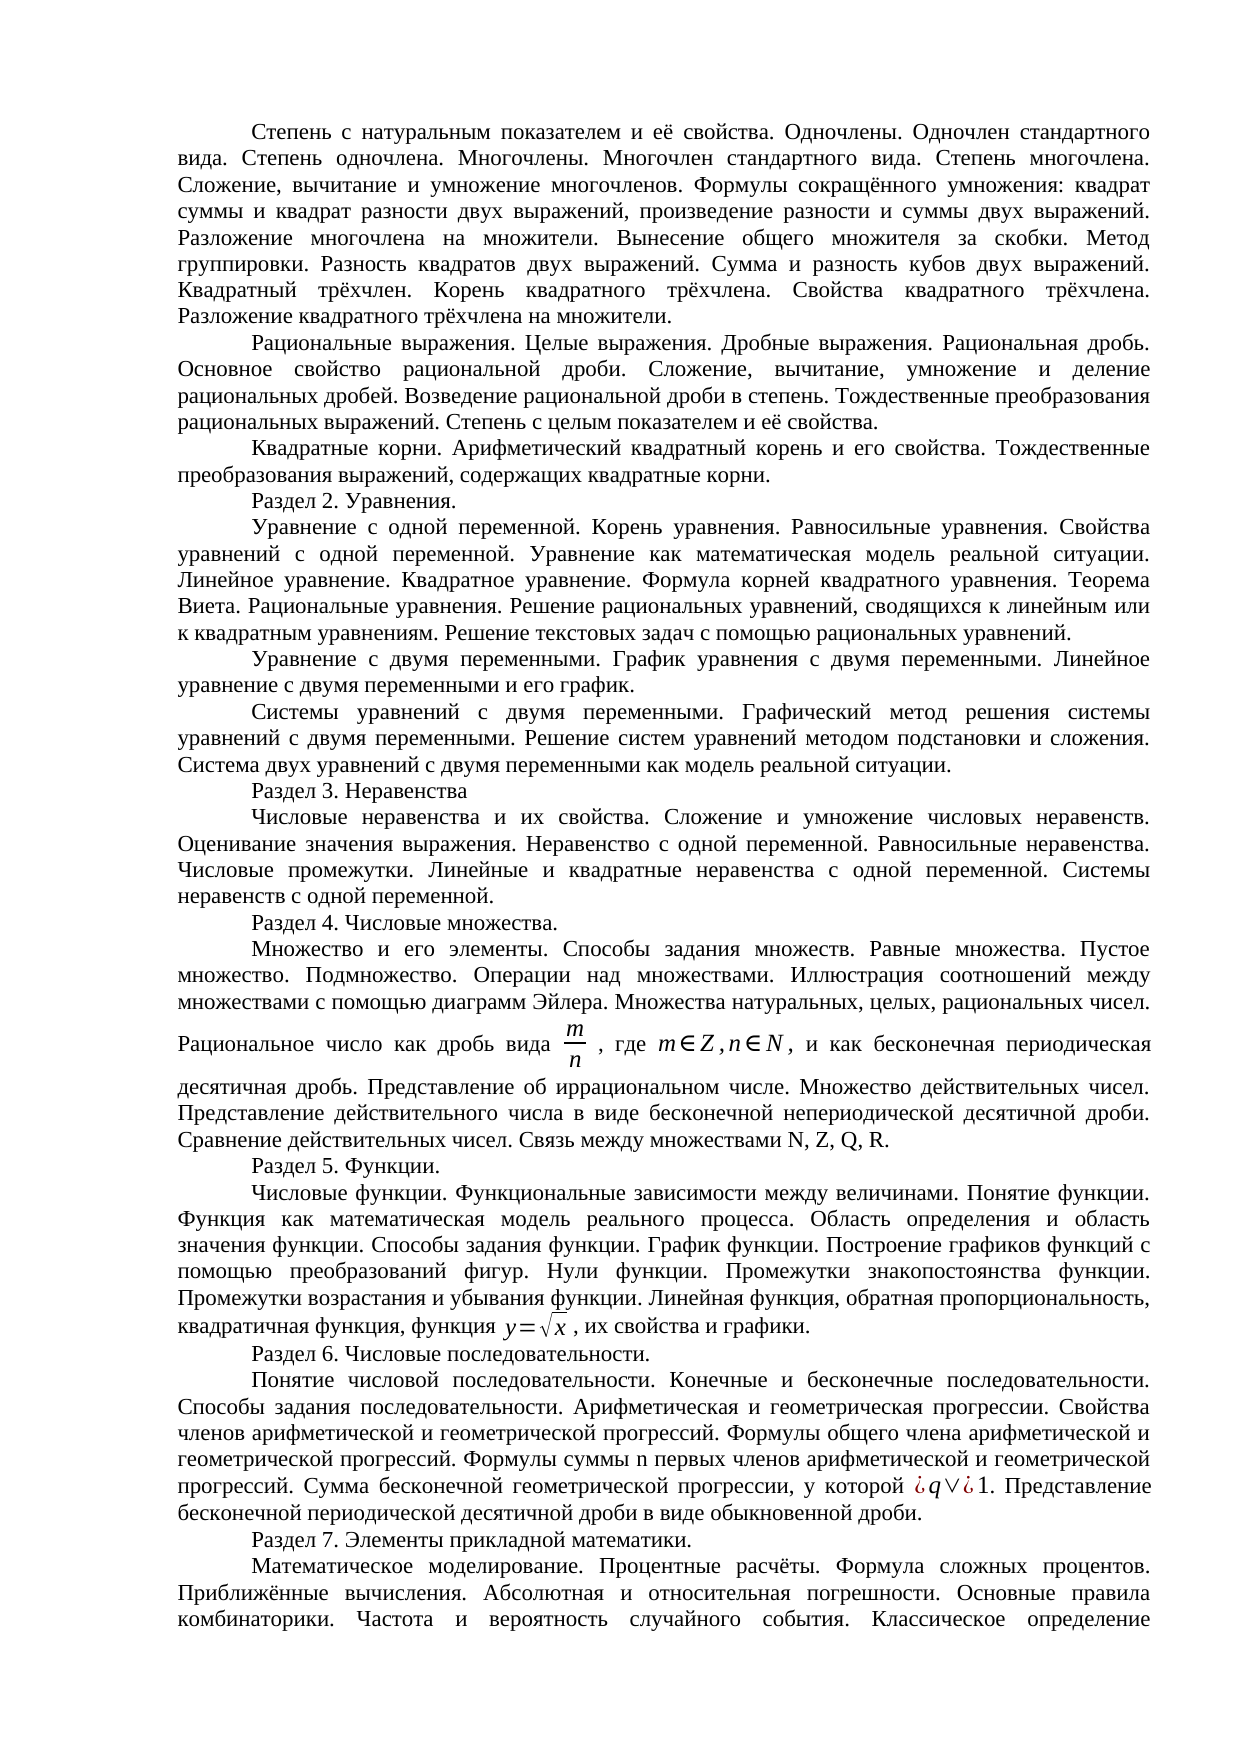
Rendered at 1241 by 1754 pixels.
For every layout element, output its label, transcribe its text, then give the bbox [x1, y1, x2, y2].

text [177, 1552, 1152, 1631]
text Раздел 3. Неравенства [177, 777, 1152, 803]
text Раздел 6. Числовые последовательности. [177, 1340, 1152, 1366]
text Раздел 5. Функции. [177, 1152, 1152, 1178]
text Уравнение с одной переменной. Корень уравнения. Равносильные уравнения. Свойства уравнений с одной переменной. Уравнение как математическая модель реальной ситуации. Линейное уравнение. Квадратное уравнение. Формула корней квадратного уравнения. Теорема Виета. Рациональные уравнения. Решение рациональных уравнений, сводящихся к линейным или к квадратным уравнениям. Решение текстовых задач с помощью рациональных уравнений. [177, 513, 1152, 645]
text Квадратные корни. Арифметический квадратный корень и его свойства. Тождественные преобразования выражений, содержащих квадратные корни. [177, 434, 1152, 487]
text Уравнение с двумя переменными. График уравнения с двумя переменными. Линейное уравнение с двумя переменными и его график. [177, 645, 1152, 698]
text Числовые неравенства и их свойства. Сложение и умножение числовых неравенств. Оценивание значения выражения. Неравенство с одной переменной. Равносильные неравенства. Числовые промежутки. Линейные и квадратные неравенства с одной переменной. Системы неравенств с одной переменной. [177, 803, 1152, 909]
text Раздел 2. Уравнения. [177, 487, 1152, 513]
text Системы уравнений с двумя переменными. Графический метод решения системы уравнений с двумя переменными. Решение систем уравнений методом подстановки и сложения. Система двух уравнений с двумя переменными как модель реальной ситуации. [177, 698, 1152, 777]
text Степень с натуральным показателем и её свойства. Одночлены. Одночлен стандартного вида. Степень одночлена. Многочлены. Многочлен стандартного вида. Степень многочлена. Сложение, вычитание и умножение многочленов. Формулы сокращённого умножения: квадрат суммы и квадрат разности двух выражений, произведение разности и суммы двух выражений. Разложение многочлена на множители. Вынесение общего множителя за скобки. Метод группировки. Разность квадратов двух выражений. Сумма и разность кубов двух выражений. Квадратный трёхчлен. Корень квадратного трёхчлена. Свойства квадратного трёхчлена. Разложение квадратного трёхчлена на множители. [177, 118, 1152, 329]
text Понятие числовой последовательности. Конечные и бесконечные последовательности. Способы задания последовательности. Арифметическая и геометрическая прогрессии. Свойства членов арифметической и геометрической прогрессий. Формулы общего члена арифметической и геометрической прогрессий. Формулы суммы n первых членов арифметической и геометрической прогрессий. Сумма бесконечной геометрической прогрессии, у которой . Представление бесконечной периодической десятичной дроби в виде обыкновенной дроби. [177, 1366, 1152, 1526]
text Числовые функции. Функциональные зависимости между величинами. Понятие функции. Функция как математическая модель реального процесса. Область определения и область значения функции. Способы задания функции. График функции. Построение графиков функций с помощью преобразований фигур. Нули функции. Промежутки знакопостоянства функции. Промежутки возрастания и убывания функции. Линейная функция, обратная пропорциональность, квадратичная функция, функция , их свойства и графики. [177, 1178, 1152, 1340]
text Рациональные выражения. Целые выражения. Дробные выражения. Рациональная дробь. Основное свойство рациональной дроби. Сложение, вычитание, умножение и деление рациональных дробей. Возведение рациональной дроби в степень. Тождественные преобразования рациональных выражений. Степень с целым показателем и её свойства. [177, 329, 1152, 434]
text Раздел 7. Элементы прикладной математики. [177, 1526, 1152, 1552]
text Раздел 4. Числовые множества. [177, 909, 1152, 935]
text Множество и его элементы. Способы задания множеств. Равные множества. Пустое множество. Подмножество. Операции над множествами. Иллюстрация соотношений между множествами с помощью диаграмм Эйлера. Множества натуральных, целых, рациональных чисел. Рациональное число как дробь вида , где и как бесконечная периодическая десятичная дробь. Представление об иррациональном числе. Множество действительных чисел. Представление действительного числа в виде бесконечной непериодической десятичной дроби. Сравнение действительных чисел. Связь между множествами N, Z, Q, R. [177, 935, 1152, 1152]
